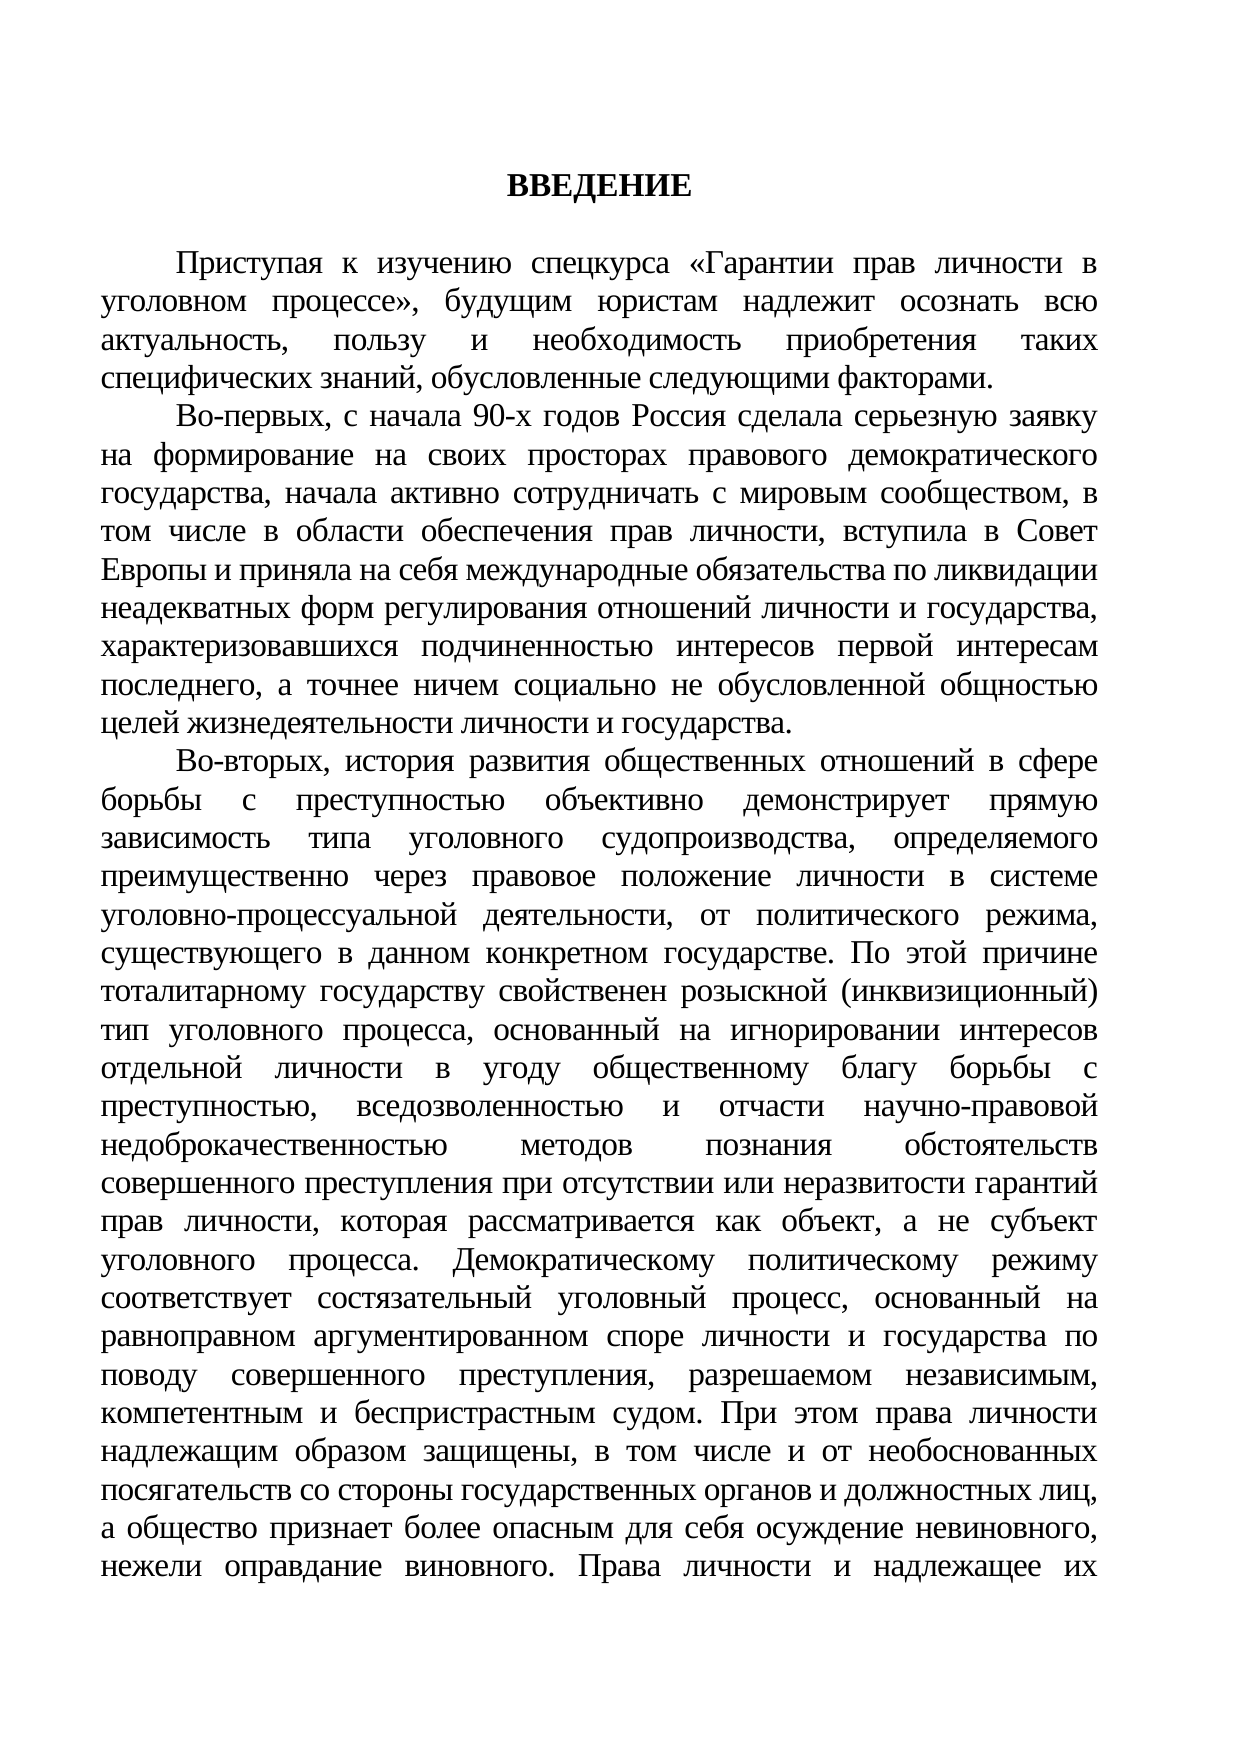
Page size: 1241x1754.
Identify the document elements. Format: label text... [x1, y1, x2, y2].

text Введение [100, 165, 1099, 204]
text Во-первых, с начала 90-х годов Россия сделала серьезную заявку на формирование на своих просторах правового демократического государства, начала активно сотрудничать с мировым сообществом, в том числе в области обеспечения прав личности, вступила в Совет Европы и приняла на себя международные обязательства по ликвидации неадекватных форм регулирования отношений личности и государства, характеризовавшихся подчиненностью интересов первой интересам последнего, а точнее ничем социально не обусловленной общностью целей жизнедеятельности личности и государства. [100, 395, 1099, 740]
text Приступая к изучению спецкурса «Гарантии прав личности в уголовном процессе», будущим юристам надлежит осознать всю актуальность, пользу и необходимость приобретения таких специфических знаний, обусловленные следующими факторами. [100, 242, 1099, 395]
